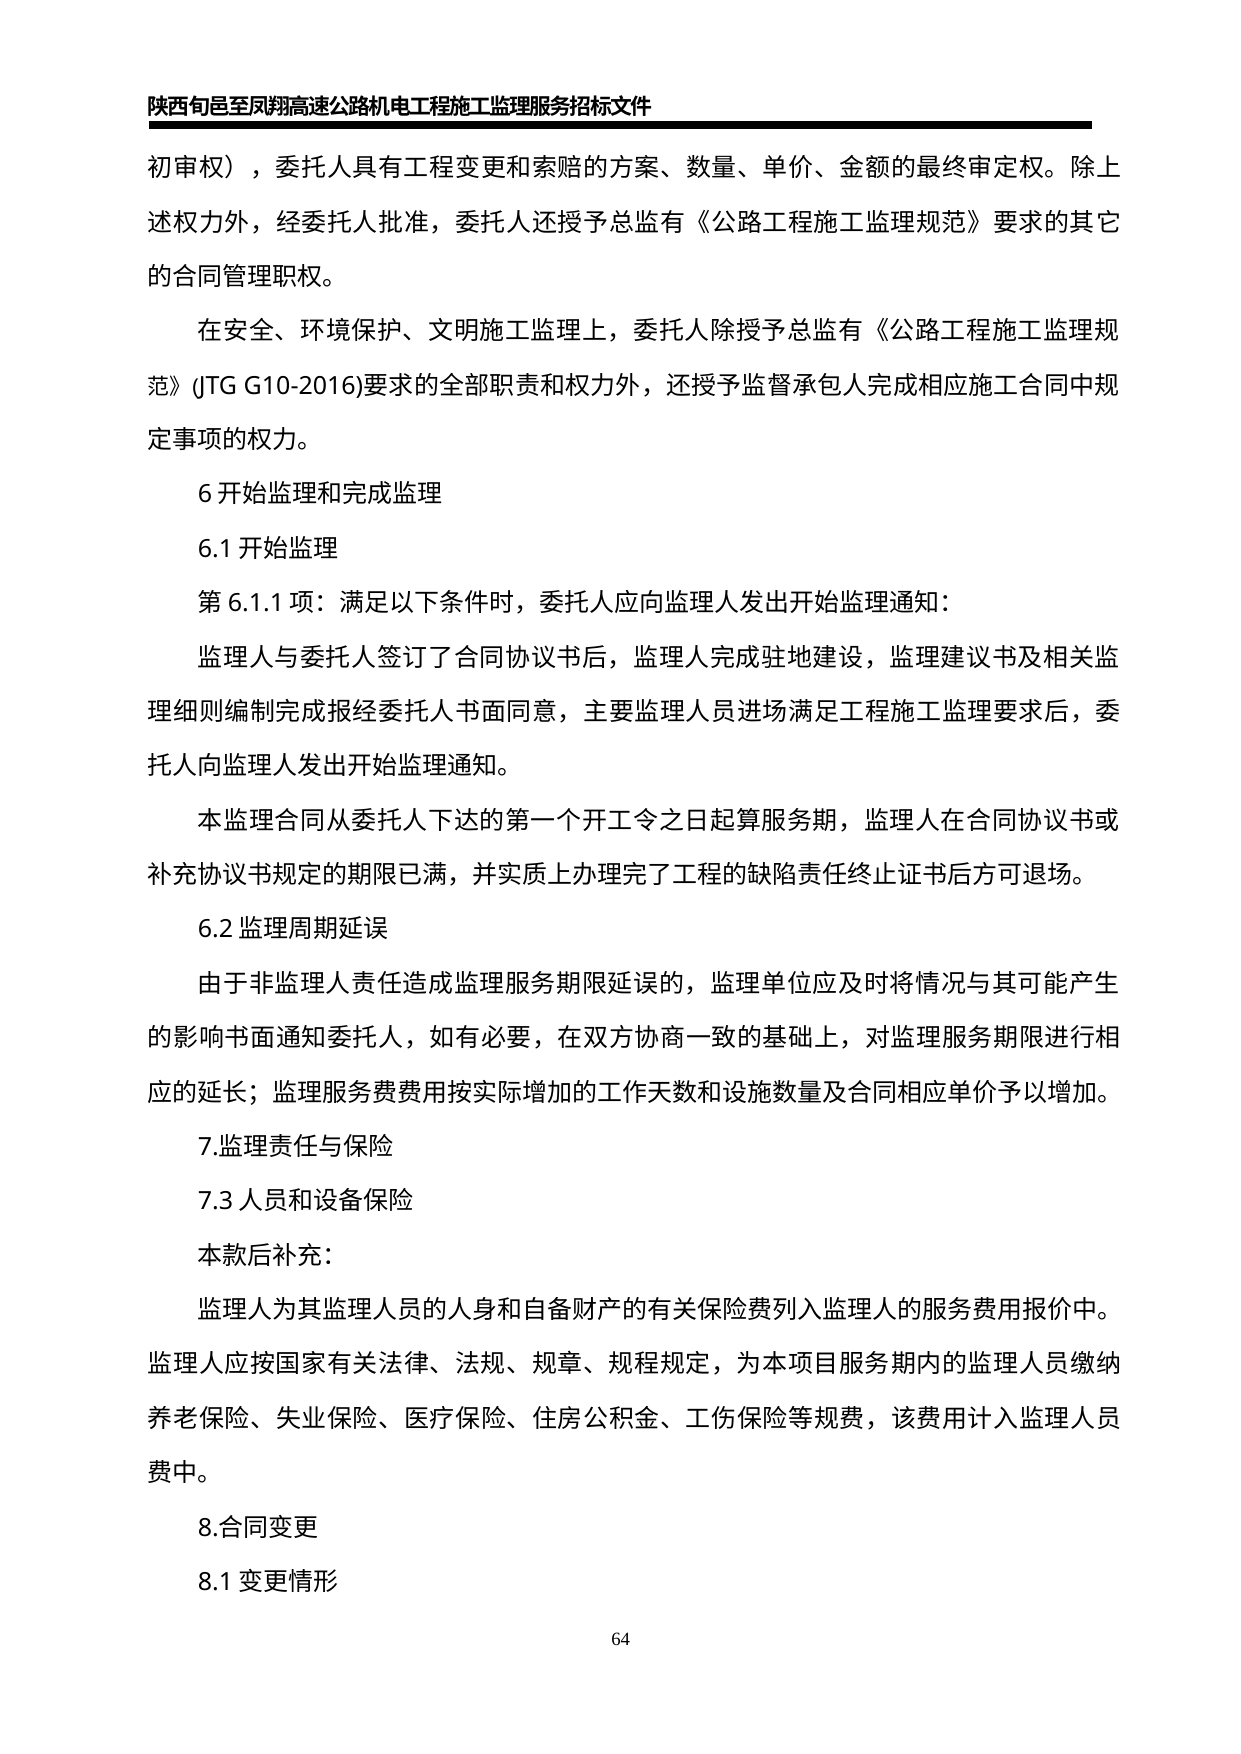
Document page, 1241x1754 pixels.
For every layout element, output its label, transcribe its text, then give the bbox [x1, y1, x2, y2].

text 7.3人员和设备保险 [148, 1181, 1122, 1217]
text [148, 148, 1122, 293]
text 监理人为其监理人员的人身和自备财产的有关保险费列入监理人的服务费用报价中。 [148, 1289, 1122, 1326]
text 第6.1.1项：满足以下条件时，委托人应向监理人发出开始监理通知： [148, 583, 1122, 619]
text 在安全、环境保护、文明施工监理上，委托人除授予总监有《公路工程施工监理规范》(JTG G10-2016)要求的全部职责和权力外，还授予监督承包人完成相应施工合同中规定事项的权力。 [148, 311, 1122, 456]
text 由于非监理人责任造成监理服务期限延误的，监理单位应及时将情况与其可能产生的影响书面通知委托人，如有必要，在双方协商一致的基础上，对监理服务期限进行相应的延长；监理服务费费用按实际增加的工作天数和设施数量及合同相应单价予以增加。 [148, 963, 1122, 1108]
text 监理人与委托人签订了合同协议书后，监理人完成驻地建设，监理建议书及相关监理细则编制完成报经委托人书面同意，主要监理人员进场满足工程施工监理要求后，委托人向监理人发出开始监理通知。 [148, 637, 1122, 782]
text 8.1变更情形 [148, 1561, 1122, 1598]
text 6.2监理周期延误 [148, 909, 1122, 945]
text 本监理合同从委托人下达的第一个开工令之日起算服务期，监理人在合同协议书或补充协议书规定的期限已满，并实质上办理完了工程的缺陷责任终止证书后方可退场。 [148, 800, 1122, 891]
text 监理人应按国家有关法律、法规、规章、规程规定，为本项目服务期内的监理人员缴纳养老保险、失业保险、医疗保险、住房公积金、工伤保险等规费，该费用计入监理人员费中。 [148, 1344, 1122, 1489]
text 本款后补充： [148, 1235, 1122, 1271]
text 6.1开始监理 [148, 528, 1122, 564]
text 8.合同变更 [148, 1507, 1122, 1543]
text 7.监理责任与保险 [148, 1126, 1122, 1163]
text 6开始监理和完成监理 [148, 474, 1122, 510]
